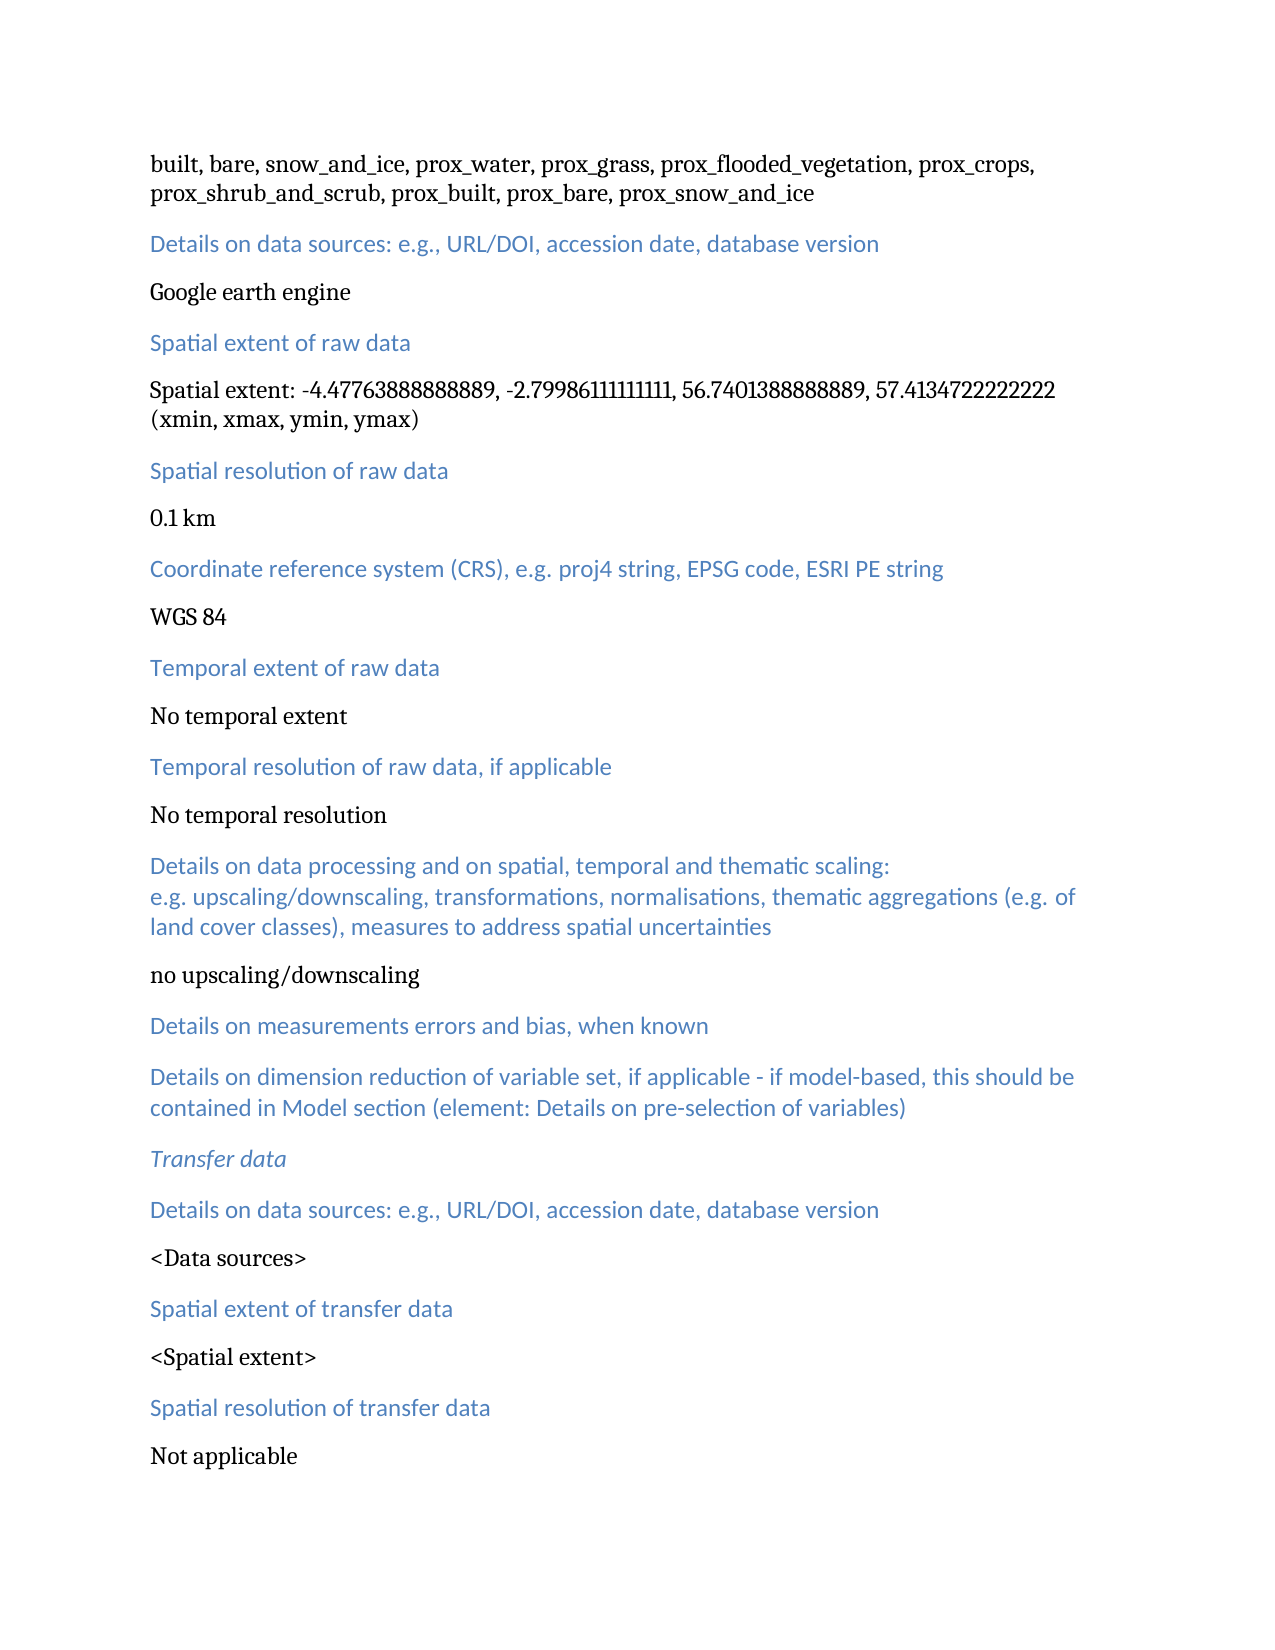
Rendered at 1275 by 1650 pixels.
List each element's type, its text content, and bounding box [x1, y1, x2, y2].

subtitle Details on data processing and on spatial, temporal and thematic scaling: e.g. upscaling/downscaling, transformations, normalisations, thematic aggregations (e.g. of land cover classes), measures to address spatial uncertainties [150, 850, 1125, 942]
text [150, 150, 1125, 207]
text <Spatial extent> [150, 1343, 1125, 1372]
text <Data sources> [150, 1244, 1125, 1273]
text Google earth engine [150, 278, 1125, 306]
text WGS 84 [150, 603, 1125, 632]
subtitle Spatial extent of raw data [150, 327, 1125, 358]
subtitle Temporal extent of raw data [150, 652, 1125, 683]
subtitle Spatial extent of transfer data [150, 1293, 1125, 1324]
subtitle Transfer data [150, 1143, 1125, 1174]
subtitle Details on data sources: e.g., URL/DOI, accession date, database version [150, 1195, 1125, 1225]
text no upscaling/downscaling [150, 961, 1125, 989]
subtitle Temporal resolution of raw data, if applicable [150, 751, 1125, 782]
text No temporal resolution [150, 801, 1125, 829]
subtitle Details on dimension reduction of variable set, if applicable - if model-based, this should be contained in Model section (element: Details on pre-selection of variables) [150, 1061, 1125, 1122]
subtitle Details on measurements errors and bias, when known [150, 1010, 1125, 1041]
text 0.1 km [150, 504, 1125, 533]
text Spatial extent: -4.47763888888889, -2.79986111111111, 56.7401388888889, 57.4134722222222 (xmin, xmax, ymin, ymax) [150, 376, 1125, 434]
text No temporal extent [150, 702, 1125, 731]
text Not applicable [150, 1442, 1125, 1470]
subtitle Spatial resolution of transfer data [150, 1392, 1125, 1423]
subtitle Coordinate reference system (CRS), e.g. proj4 string, EPSG code, ESRI PE string [150, 554, 1125, 584]
subtitle Spatial resolution of raw data [150, 455, 1125, 485]
subtitle Details on data sources: e.g., URL/DOI, accession date, database version [150, 228, 1125, 259]
